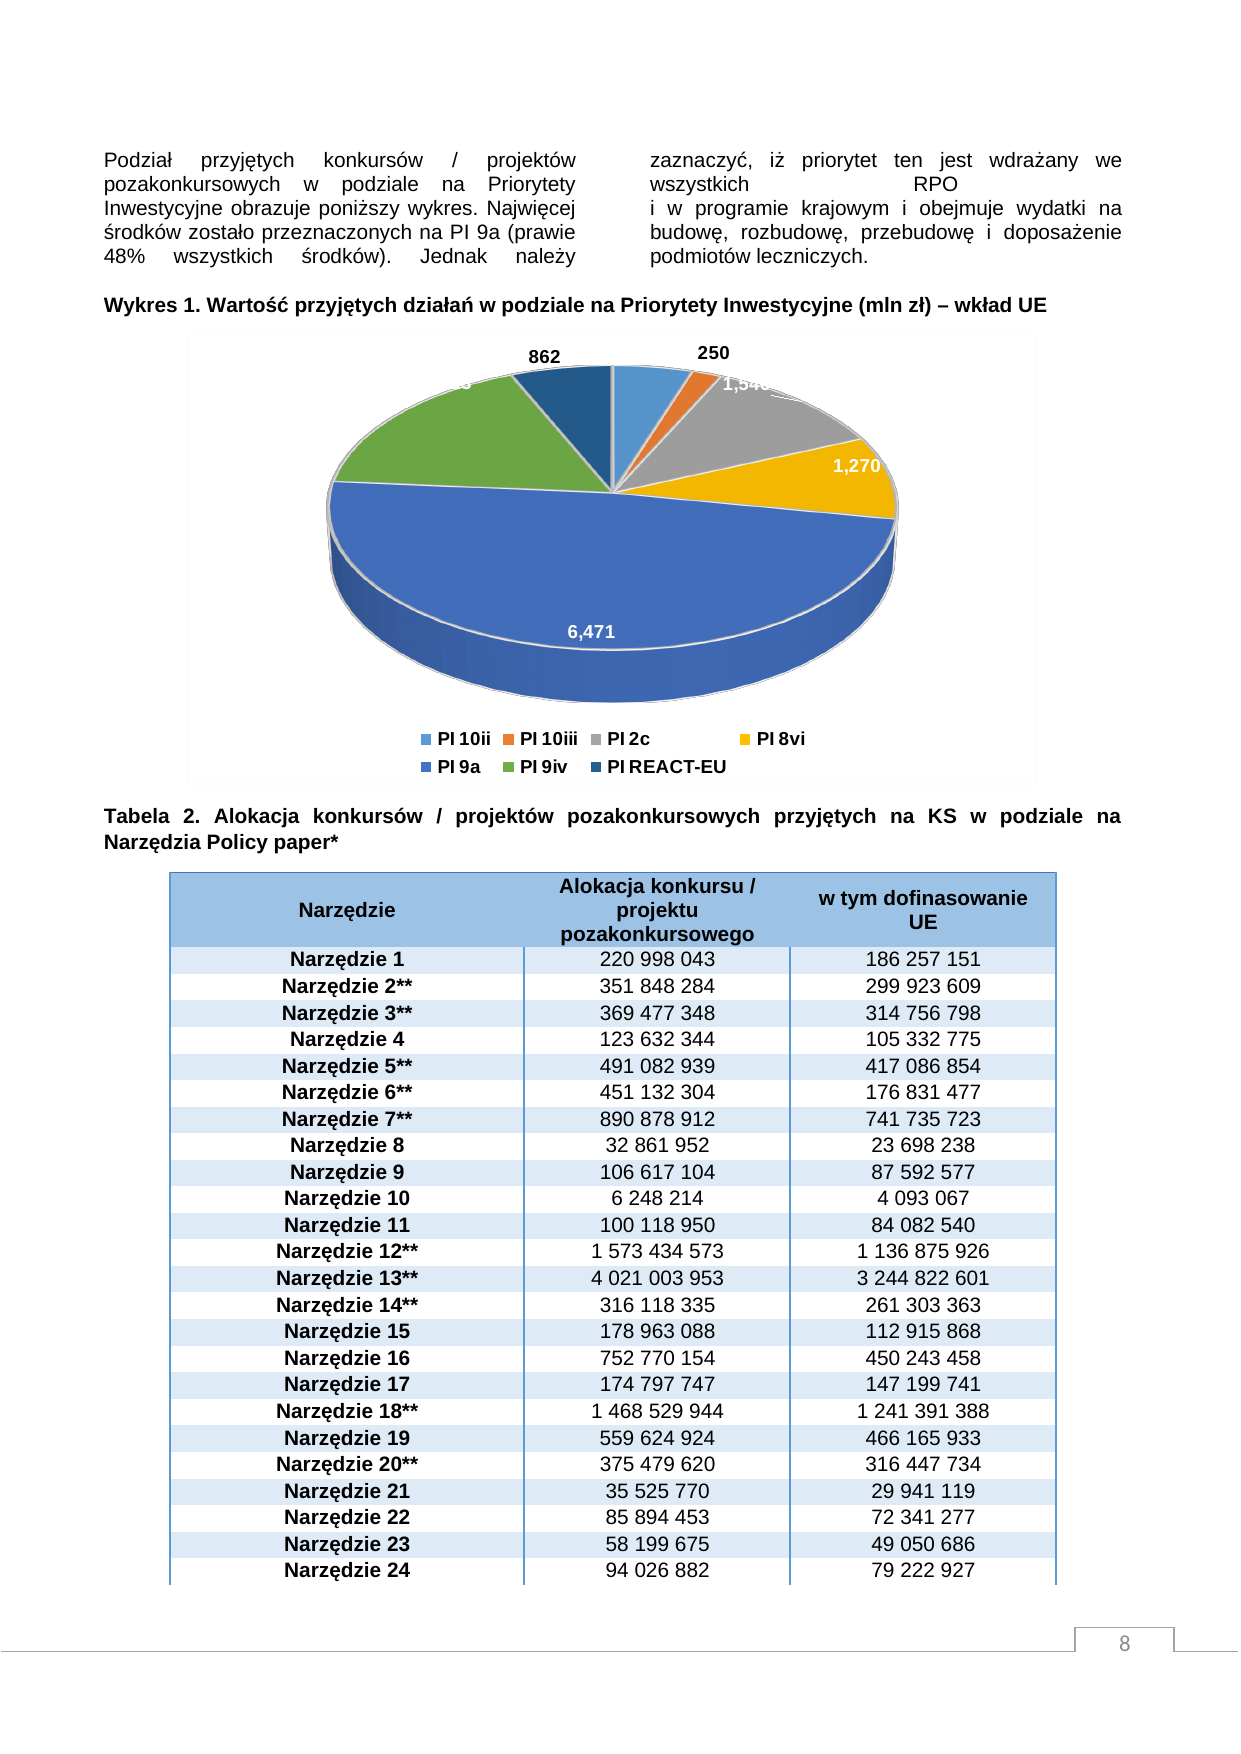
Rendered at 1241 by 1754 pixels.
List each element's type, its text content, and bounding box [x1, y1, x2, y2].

table_cell Narzędzie 8 [171, 1133, 523, 1160]
table_cell 123 632 344 [525, 1027, 789, 1053]
table_cell 4 093 067 [791, 1186, 1055, 1213]
table_cell 87 592 577 [791, 1160, 1055, 1186]
table_cell 220 998 043 [525, 947, 789, 974]
table_cell Narzędzie 2** [171, 974, 523, 1000]
text Podział przyjętych konkursów / projektów pozakonkursowych w podziale na Priorytety Inwestycyjne obrazuje poniższy wykres. Najwięcej środków zostało przeznaczonych na PI 9a (prawie 48% wszystkich środków). Jednak należy zaznaczyć, iż priorytet ten jest wdrażany we wszystkich RPO i w programie krajowym i obejmuje wydatki na budowę, rozbudowę, przebudowę i doposażenie podmiotów leczniczych. [103, 148, 576, 267]
table_cell 32 861 952 [525, 1133, 789, 1160]
table_cell Narzędzie 24 [171, 1558, 523, 1585]
table_cell Narzędzie 12** [171, 1239, 523, 1266]
table_cell 316 118 335 [525, 1293, 789, 1319]
table_cell 112 915 868 [791, 1319, 1055, 1346]
table_header w tym dofinasowanie UE [790, 873, 1055, 947]
table_cell 29 941 119 [791, 1479, 1055, 1505]
table_cell 186 257 151 [791, 947, 1055, 974]
text Tabela 2. Alokacja konkursów / projektów pozakonkursowych przyjętych na KS w podziale na Narzędzia Policy paper* [103, 804, 1122, 854]
table_cell 1 241 391 388 [791, 1399, 1055, 1425]
table_cell 1 573 434 573 [525, 1239, 789, 1266]
table_cell 741 735 723 [791, 1107, 1055, 1133]
table_cell 4 021 003 953 [525, 1266, 789, 1292]
table_cell Narzędzie 1 [171, 947, 523, 974]
table_cell 85 894 453 [525, 1505, 789, 1532]
table_cell 105 332 775 [791, 1027, 1055, 1053]
table_cell 100 118 950 [525, 1213, 789, 1239]
table_cell 417 086 854 [791, 1054, 1055, 1080]
table_cell 94 026 882 [525, 1558, 789, 1585]
table_cell 451 132 304 [525, 1080, 789, 1107]
table_cell 178 963 088 [525, 1319, 789, 1346]
table_cell Narzędzie 9 [171, 1160, 523, 1186]
table_cell Narzędzie 22 [171, 1505, 523, 1532]
table_cell 450 243 458 [791, 1346, 1055, 1372]
table_cell Narzędzie 11 [171, 1213, 523, 1239]
table_cell Narzędzie 15 [171, 1319, 523, 1346]
table_header Narzędzie [171, 873, 524, 947]
table_cell 559 624 924 [525, 1425, 789, 1452]
table_cell Narzędzie 16 [171, 1346, 523, 1372]
table_cell 351 848 284 [525, 974, 789, 1000]
table_cell 72 341 277 [791, 1505, 1055, 1532]
table_cell 375 479 620 [525, 1452, 789, 1478]
table_cell Narzędzie 14** [171, 1293, 523, 1319]
table_cell 1 136 875 926 [791, 1239, 1055, 1266]
table_cell Narzędzie 13** [171, 1266, 523, 1292]
table_cell 369 477 348 [525, 1000, 789, 1027]
table_cell 491 082 939 [525, 1054, 789, 1080]
table_cell 79 222 927 [791, 1558, 1055, 1585]
table_cell Narzędzie 6** [171, 1080, 523, 1107]
table_cell 261 303 363 [791, 1293, 1055, 1319]
table_cell 35 525 770 [525, 1479, 789, 1505]
text Wykres 1. Wartość przyjętych działań w podziale na Priorytety Inwestycyjne (mln zł) – wkład UE [103, 292, 1122, 316]
table_cell Narzędzie 17 [171, 1372, 523, 1399]
table_cell Narzędzie 3** [171, 1000, 523, 1027]
table_cell Narzędzie 4 [171, 1027, 523, 1053]
table_cell Narzędzie 19 [171, 1425, 523, 1452]
table_cell Narzędzie 7** [171, 1107, 523, 1133]
table_cell Narzędzie 10 [171, 1186, 523, 1213]
table_cell 174 797 747 [525, 1372, 789, 1399]
table_header Alokacja konkursu / projektu pozakonkursowego [524, 873, 790, 947]
table_cell 466 165 933 [791, 1425, 1055, 1452]
table_cell 6 248 214 [525, 1186, 789, 1213]
table_cell 314 756 798 [791, 1000, 1055, 1027]
table_cell Narzędzie 23 [171, 1532, 523, 1558]
table_cell 84 082 540 [791, 1213, 1055, 1239]
table_cell 49 050 686 [791, 1532, 1055, 1558]
table_cell Narzędzie 5** [171, 1054, 523, 1080]
table_cell 176 831 477 [791, 1080, 1055, 1107]
table_cell Narzędzie 18** [171, 1399, 523, 1425]
table_cell 106 617 104 [525, 1160, 789, 1186]
table_cell 1 468 529 944 [525, 1399, 789, 1425]
table_cell 147 199 741 [791, 1372, 1055, 1399]
table_cell 316 447 734 [791, 1452, 1055, 1478]
table_cell Narzędzie 21 [171, 1479, 523, 1505]
table_cell 299 923 609 [791, 974, 1055, 1000]
text Podział przyjętych konkursów / projektów pozakonkursowych w podziale na Priorytety Inwestycyjne obrazuje poniższy wykres. Najwięcej środków zostało przeznaczonych na PI 9a (prawie 48% wszystkich środków). Jednak należy zaznaczyć, iż priorytet ten jest wdrażany we wszystkich RPO i w programie krajowym i obejmuje wydatki na budowę, rozbudowę, przebudowę i doposażenie podmiotów leczniczych. [650, 148, 1122, 267]
table_cell 752 770 154 [525, 1346, 789, 1372]
table_cell 23 698 238 [791, 1133, 1055, 1160]
table_cell Narzędzie 20** [171, 1452, 523, 1478]
table_cell 3 244 822 601 [791, 1266, 1055, 1292]
table_cell 890 878 912 [525, 1107, 789, 1133]
table_cell 58 199 675 [525, 1532, 789, 1558]
